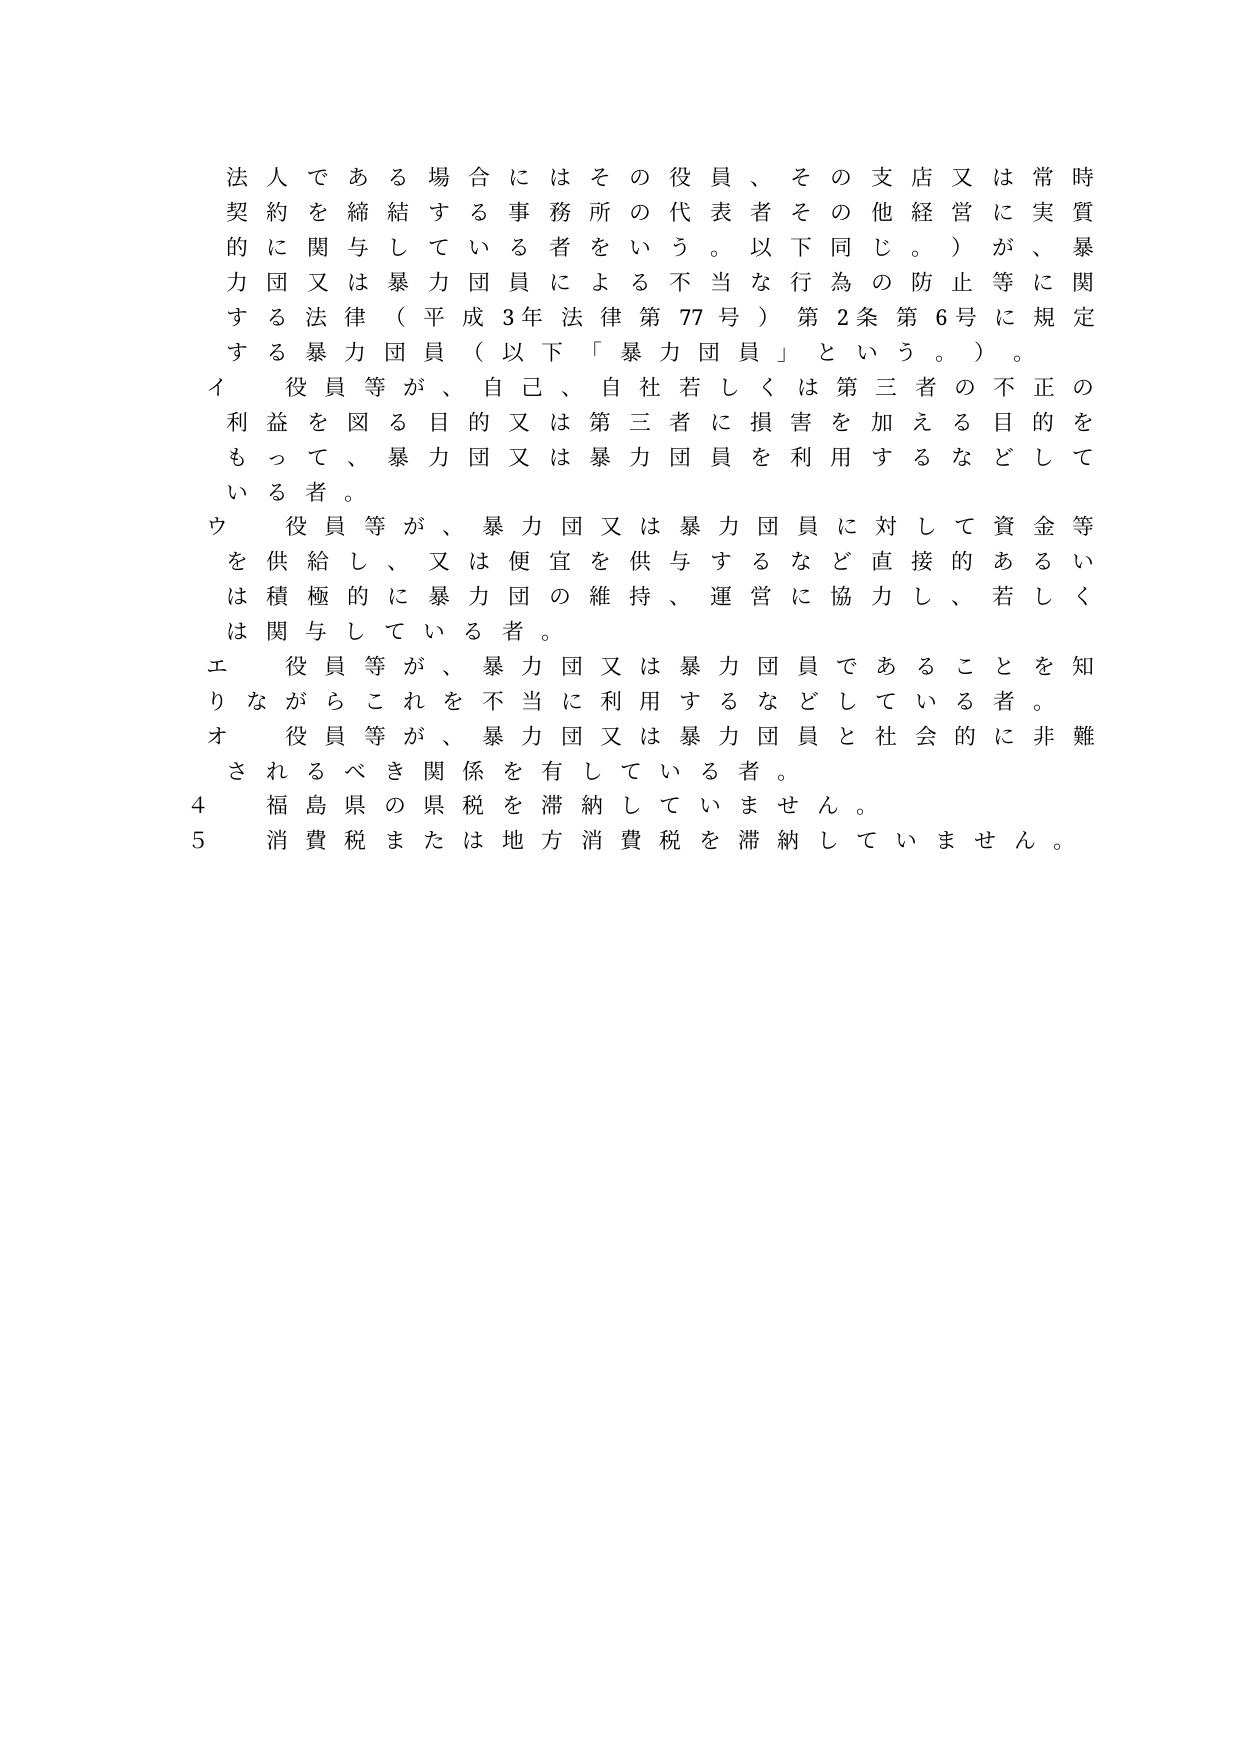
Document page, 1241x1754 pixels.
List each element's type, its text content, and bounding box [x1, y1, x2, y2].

text ５ 消費税または地方消費税を滞納していません。 [187, 822, 1112, 857]
text ウ 役員等が、暴力団又は暴力団員に対して資金等を供給し、又は便宜を供与するなど直接的あるいは積極的に暴力団の維持、運営に協力し、若しくは関与している者。 [207, 508, 1112, 647]
text ４ 福島県の県税を滞納していません。 [187, 787, 1112, 822]
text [207, 159, 1112, 368]
text エ 役員等が、暴力団又は暴力団員であることを知りながらこれを不当に利用するなどしている者。 [207, 647, 1112, 717]
text イ 役員等が、自己、自社若しくは第三者の不正の利益を図る目的又は第三者に損害を加える目的をもって、暴力団又は暴力団員を利用するなどしている者。 [207, 368, 1112, 508]
text オ 役員等が、暴力団又は暴力団員と社会的に非難されるべき関係を有している者。 [207, 717, 1112, 787]
